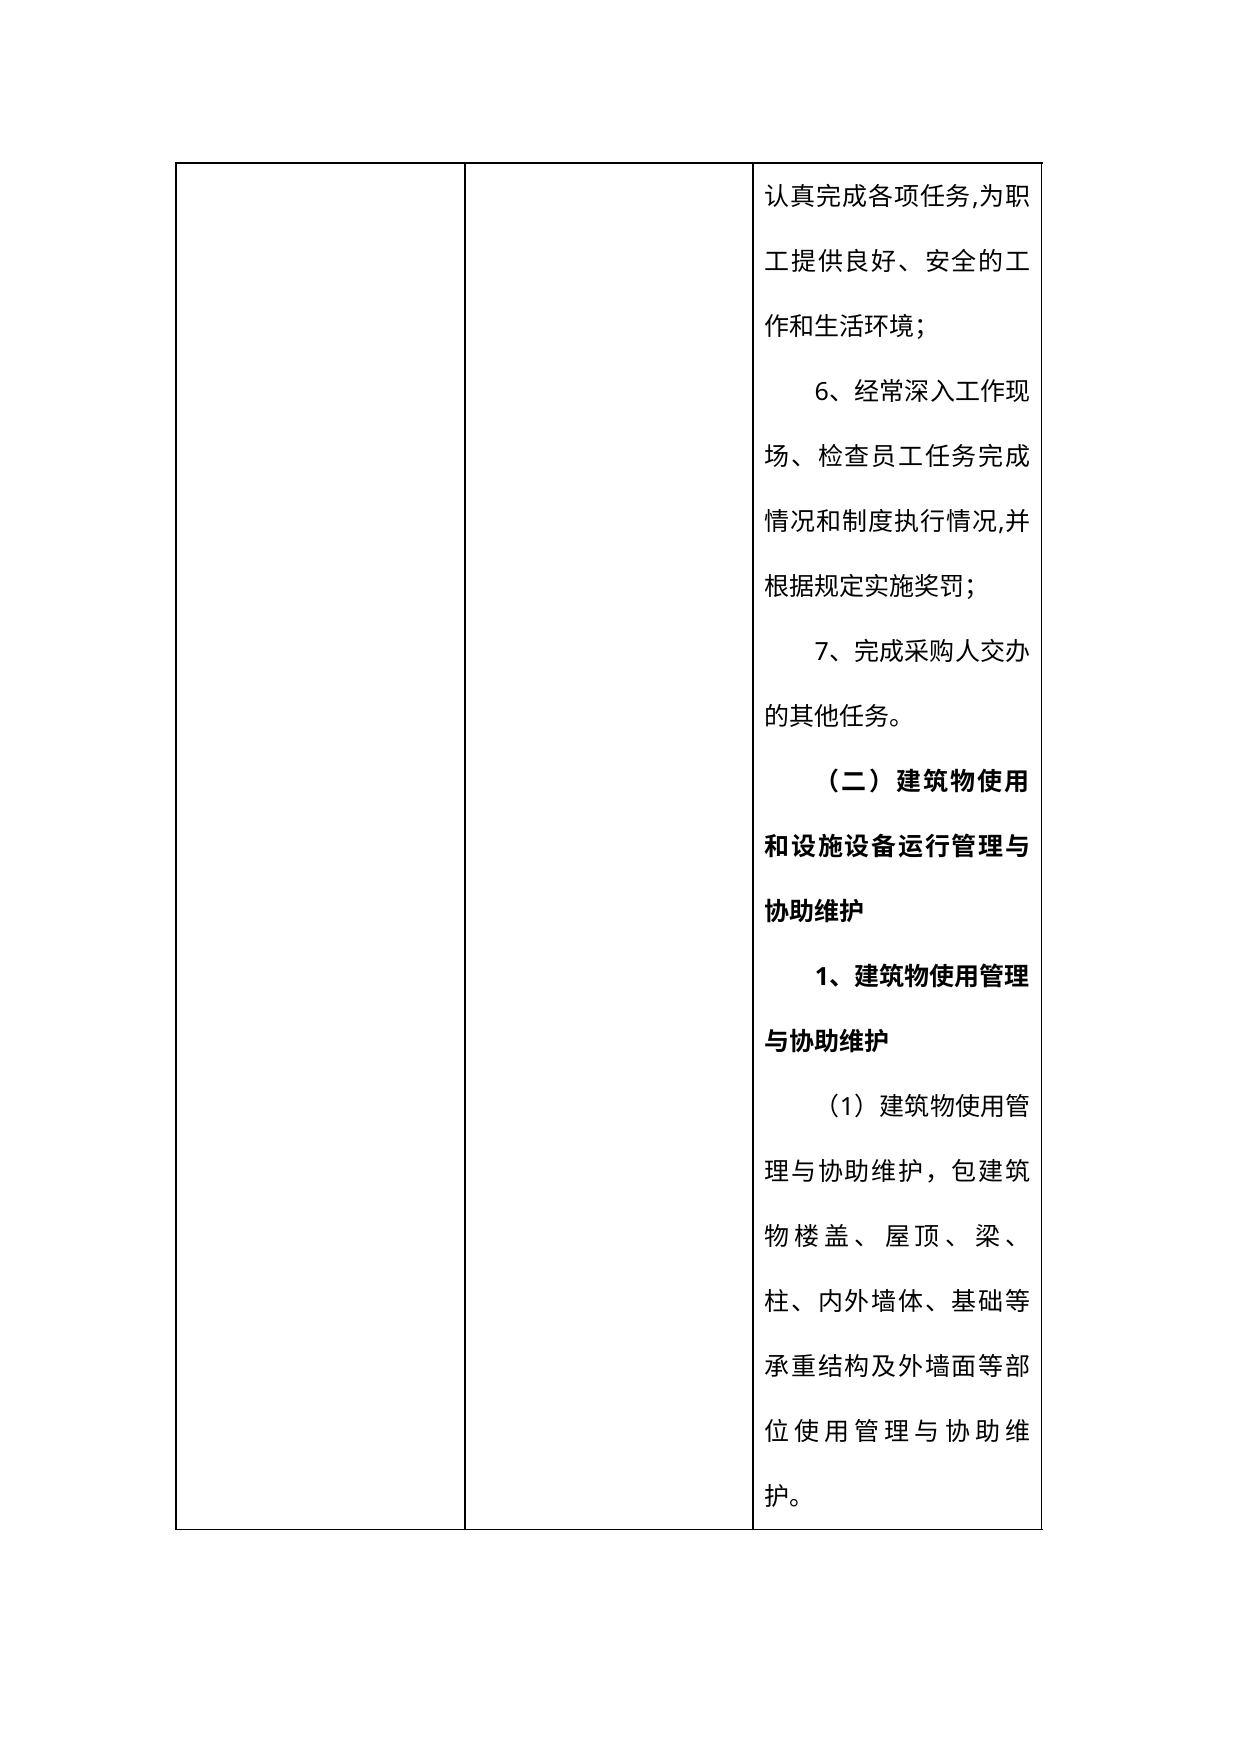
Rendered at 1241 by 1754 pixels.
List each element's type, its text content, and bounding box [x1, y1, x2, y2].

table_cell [754, 164, 1041, 1528]
table_cell [466, 164, 752, 1528]
table_cell 3 [177, 164, 464, 1528]
